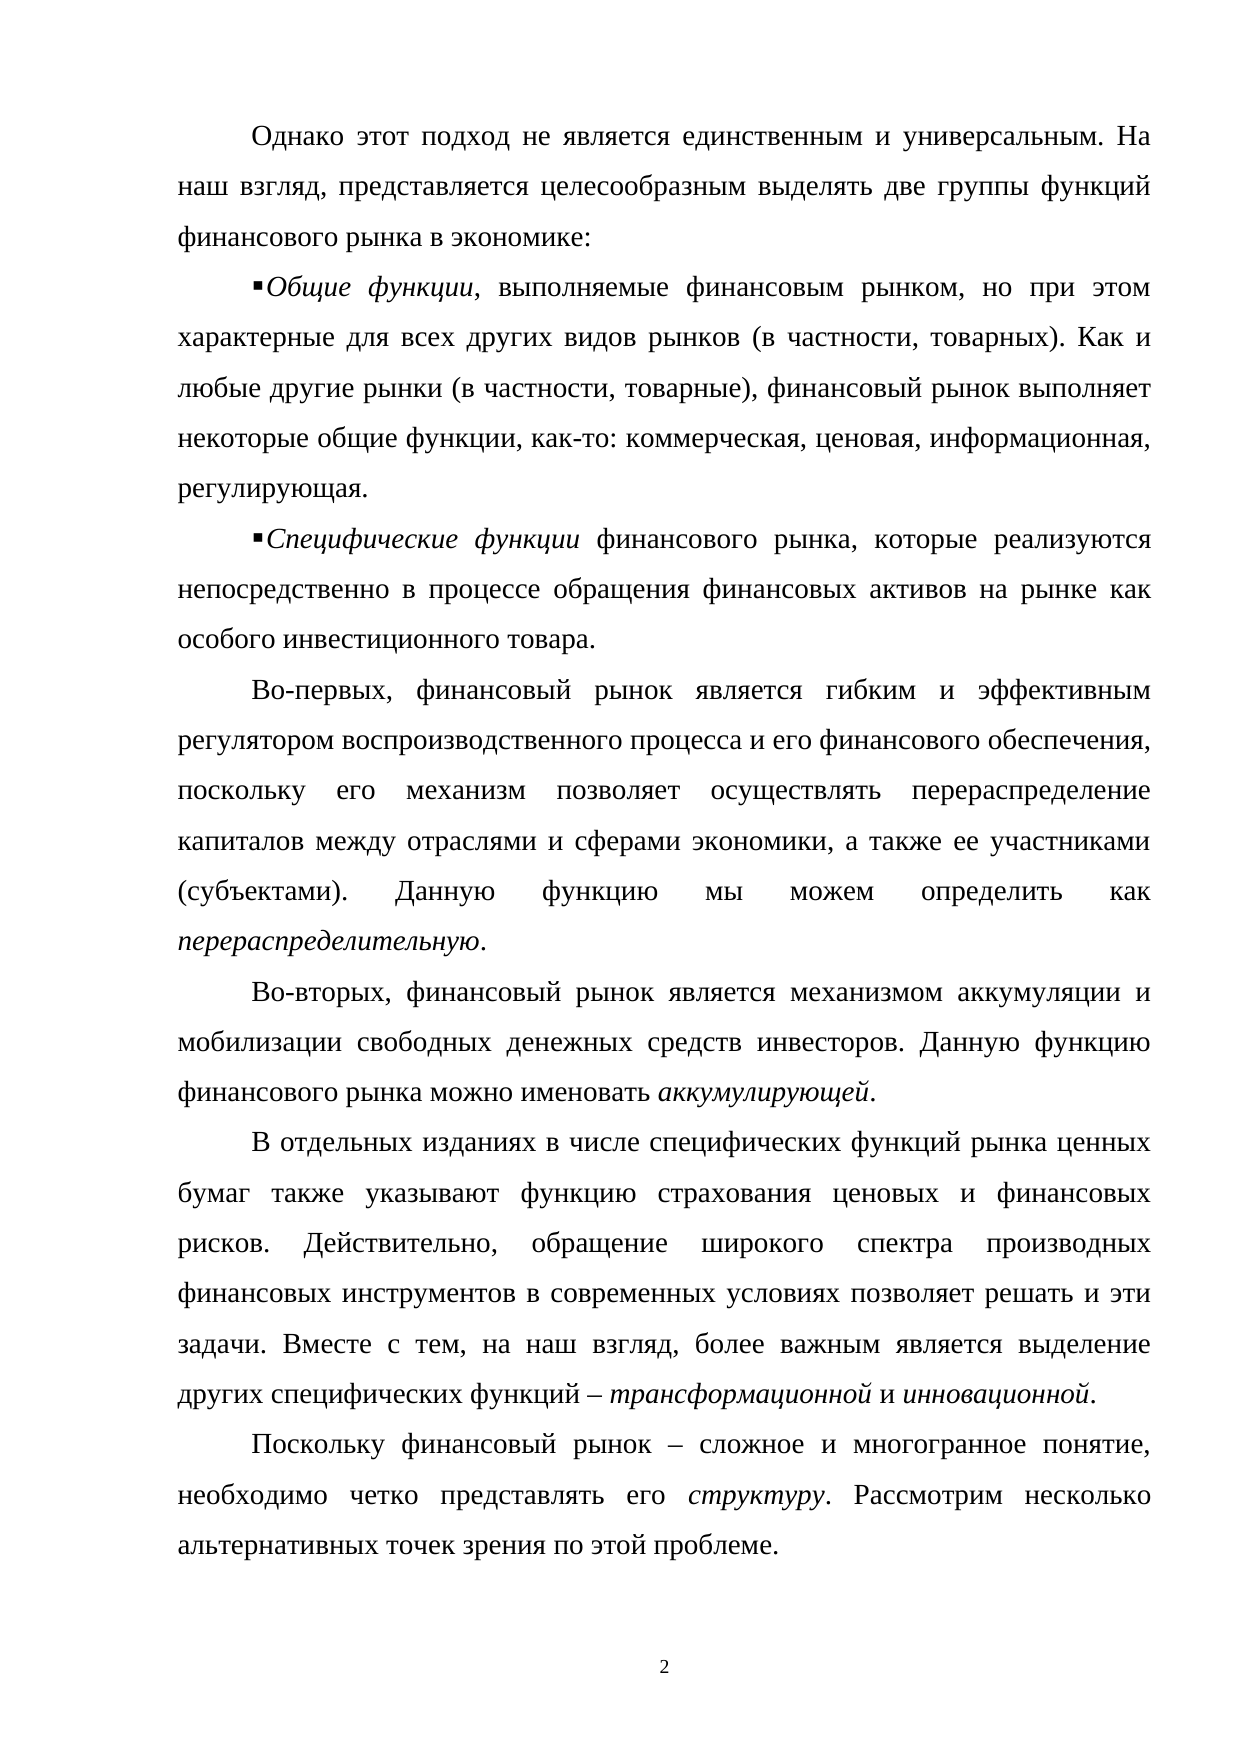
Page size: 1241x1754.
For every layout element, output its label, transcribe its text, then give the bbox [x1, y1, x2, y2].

text Во-вторых, финансовый рынок является механизмом аккумуляции и мобилизации свободных денежных средств инвесторов. Данную функцию финансового рынка можно именовать аккумулирующей. [177, 974, 1152, 1108]
text Во-первых, финансовый рынок является гибким и эффективным регулятором воспроизводственного процесса и его финансового обеспечения, поскольку его механизм позволяет осуществлять перераспределение капиталов между отраслями и сферами экономики, а также ее участниками (субъектами). Данную функцию мы можем определить как перераспределительную. [177, 672, 1152, 957]
list Общие функции, выполняемые финансовым рынком, но при этом характерные для всех других видов рынков (в частности, товарных). Как и любые другие рынки (в частности, товарные), финансовый рынок выполняет некоторые общие функции, как-то: коммерческая, ценовая, информационная, регулирующая. [177, 269, 1152, 504]
text Поскольку финансовый рынок – сложное и многогранное понятие, необходимо четко представлять его структуру. Рассмотрим несколько альтернативных точек зрения по этой проблеме. [177, 1426, 1152, 1561]
text В отдельных изданиях в числе специфических функций рынка ценных бумаг также указывают функцию страхования ценовых и финансовых рисков. Действительно, обращение широкого спектра производных финансовых инструментов в современных условиях позволяет решать и эти задачи. Вместе с тем, на наш взгляд, более важным является выделение других специфических функций – трансформационной и инновационной. [177, 1124, 1152, 1410]
list Специфические функции финансового рынка, которые реализуются непосредственно в процессе обращения финансовых активов на рынке как особого инвестиционного товара. [177, 521, 1152, 655]
text Однако этот подход не является единственным и универсальным. На наш взгляд, представляется целесообразным выделять две группы функций финансового рынка в экономике: [177, 118, 1152, 252]
